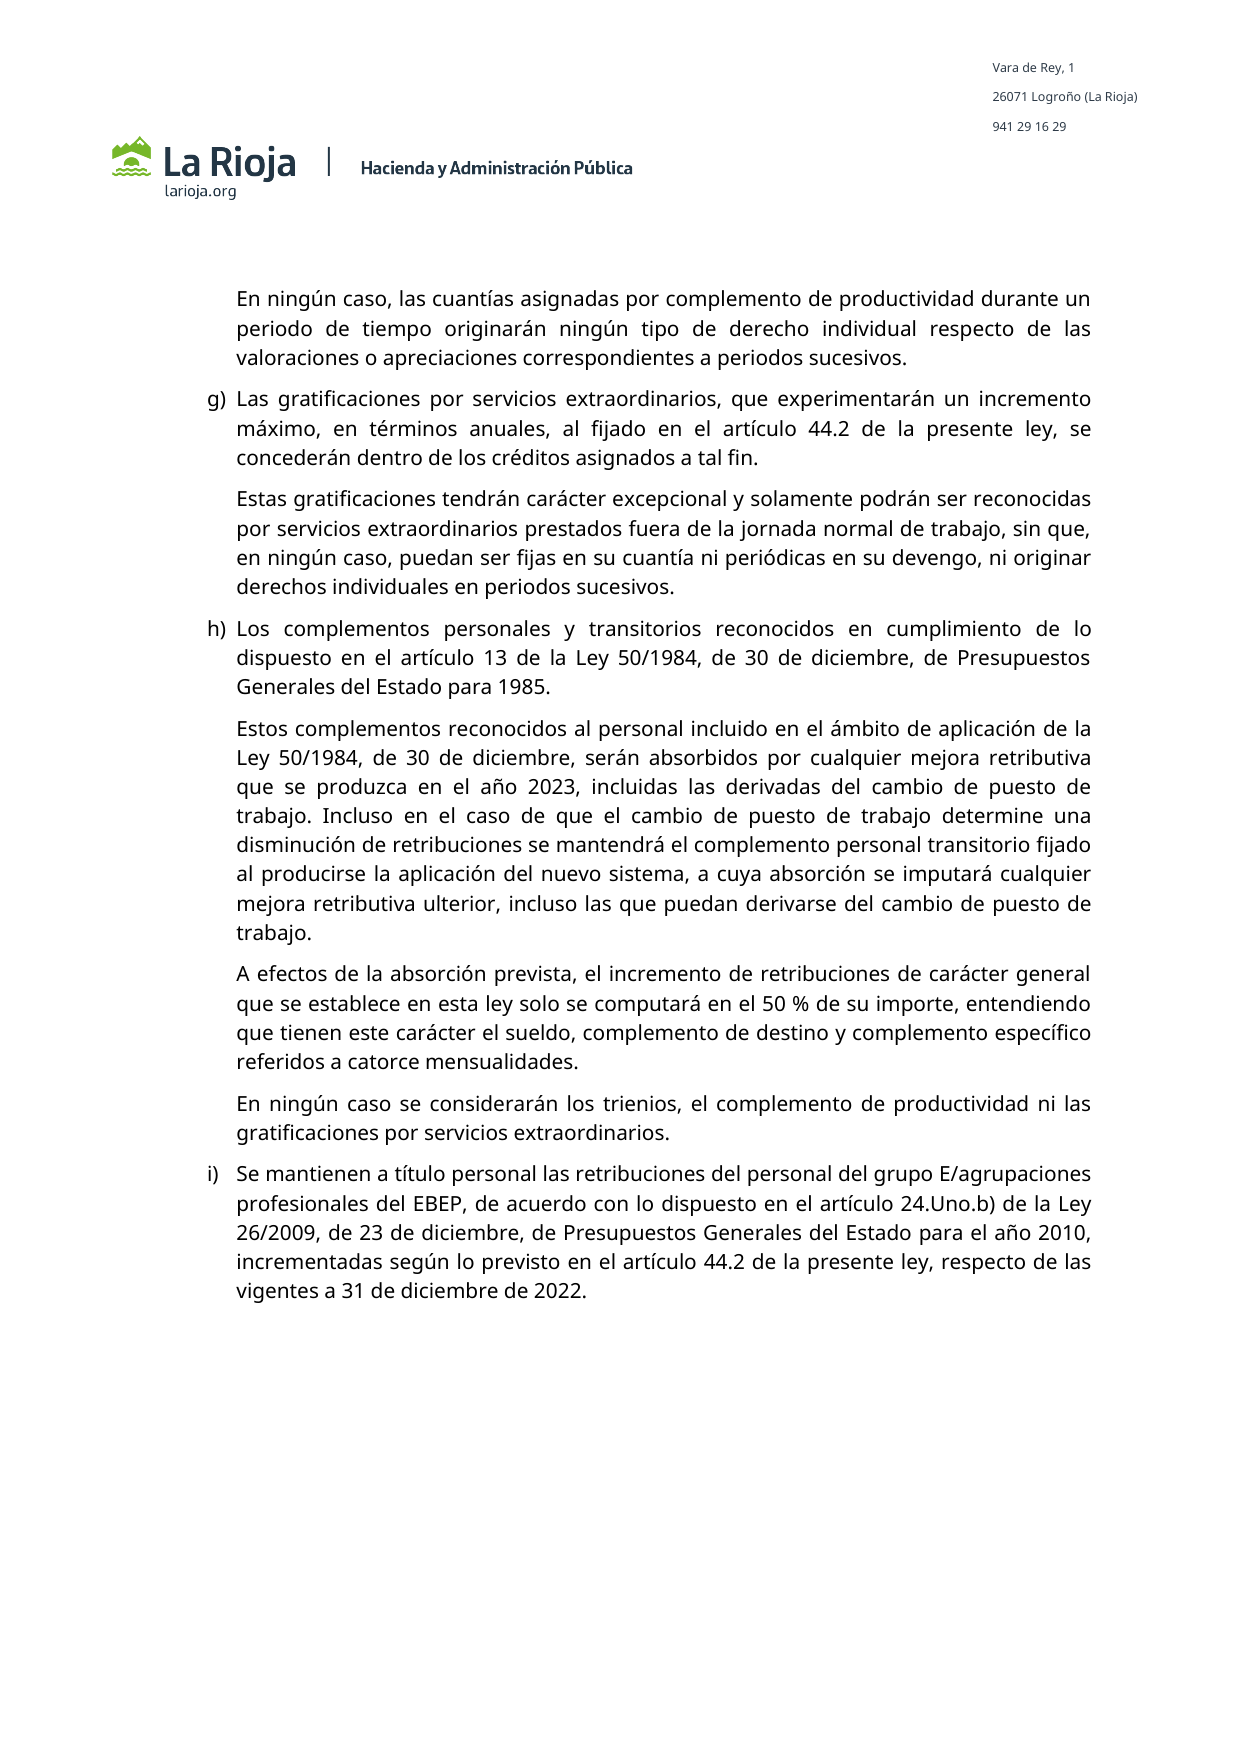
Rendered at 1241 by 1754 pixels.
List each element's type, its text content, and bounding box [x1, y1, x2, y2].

text A efectos de la absorción prevista, el incremento de retribuciones de carácter general que se establece en esta ley solo se computará en el 50 % de su importe, entendiendo que tienen este carácter el sueldo, complemento de destino y complemento específico referidos a catorce mensualidades. [236, 958, 1092, 1075]
picture [19, 58, 1241, 296]
list Se mantienen a título personal las retribuciones del personal del grupo E/agrupaciones profesionales del EBEP, de acuerdo con lo dispuesto en el artículo 24.Uno.b) de la Ley 26/2009, de 23 de diciembre, de Presupuestos Generales del Estado para el año 2010, incrementadas según lo previsto en el artículo 44.2 de la presente ley, respecto de las vigentes a 31 de diciembre de 2022. [207, 1158, 1092, 1304]
text Estos complementos reconocidos al personal incluido en el ámbito de aplicación de la Ley 50/1984, de 30 de diciembre, serán absorbidos por cualquier mejora retributiva que se produzca en el año 2023, incluidas las derivadas del cambio de puesto de trabajo. Incluso en el caso de que el cambio de puesto de trabajo determine una disminución de retribuciones se mantendrá el complemento personal transitorio fijado al producirse la aplicación del nuevo sistema, a cuya absorción se imputará cualquier mejora retributiva ulterior, incluso las que puedan derivarse del cambio de puesto de trabajo. [236, 713, 1092, 946]
text En ningún caso se considerarán los trienios, el complemento de productividad ni las gratificaciones por servicios extraordinarios. [236, 1088, 1092, 1146]
text Estas gratificaciones tendrán carácter excepcional y solamente podrán ser reconocidas por servicios extraordinarios prestados fuera de la jornada normal de trabajo, sin que, en ningún caso, puedan ser fijas en su cuantía ni periódicas en su devengo, ni originar derechos individuales en periodos sucesivos. [236, 483, 1092, 600]
list Las gratificaciones por servicios extraordinarios, que experimentarán un incremento máximo, en términos anuales, al fijado en el artículo 44.2 de la presente ley, se concederán dentro de los créditos asignados a tal fin. [207, 383, 1092, 471]
text En ningún caso, las cuantías asignadas por complemento de productividad durante un periodo de tiempo originarán ningún tipo de derecho individual respecto de las valoraciones o apreciaciones correspondientes a periodos sucesivos. [236, 283, 1092, 371]
list Los complementos personales y transitorios reconocidos en cumplimiento de lo dispuesto en el artículo 13 de la Ley 50/1984, de 30 de diciembre, de Presupuestos Generales del Estado para 1985. [207, 613, 1092, 700]
